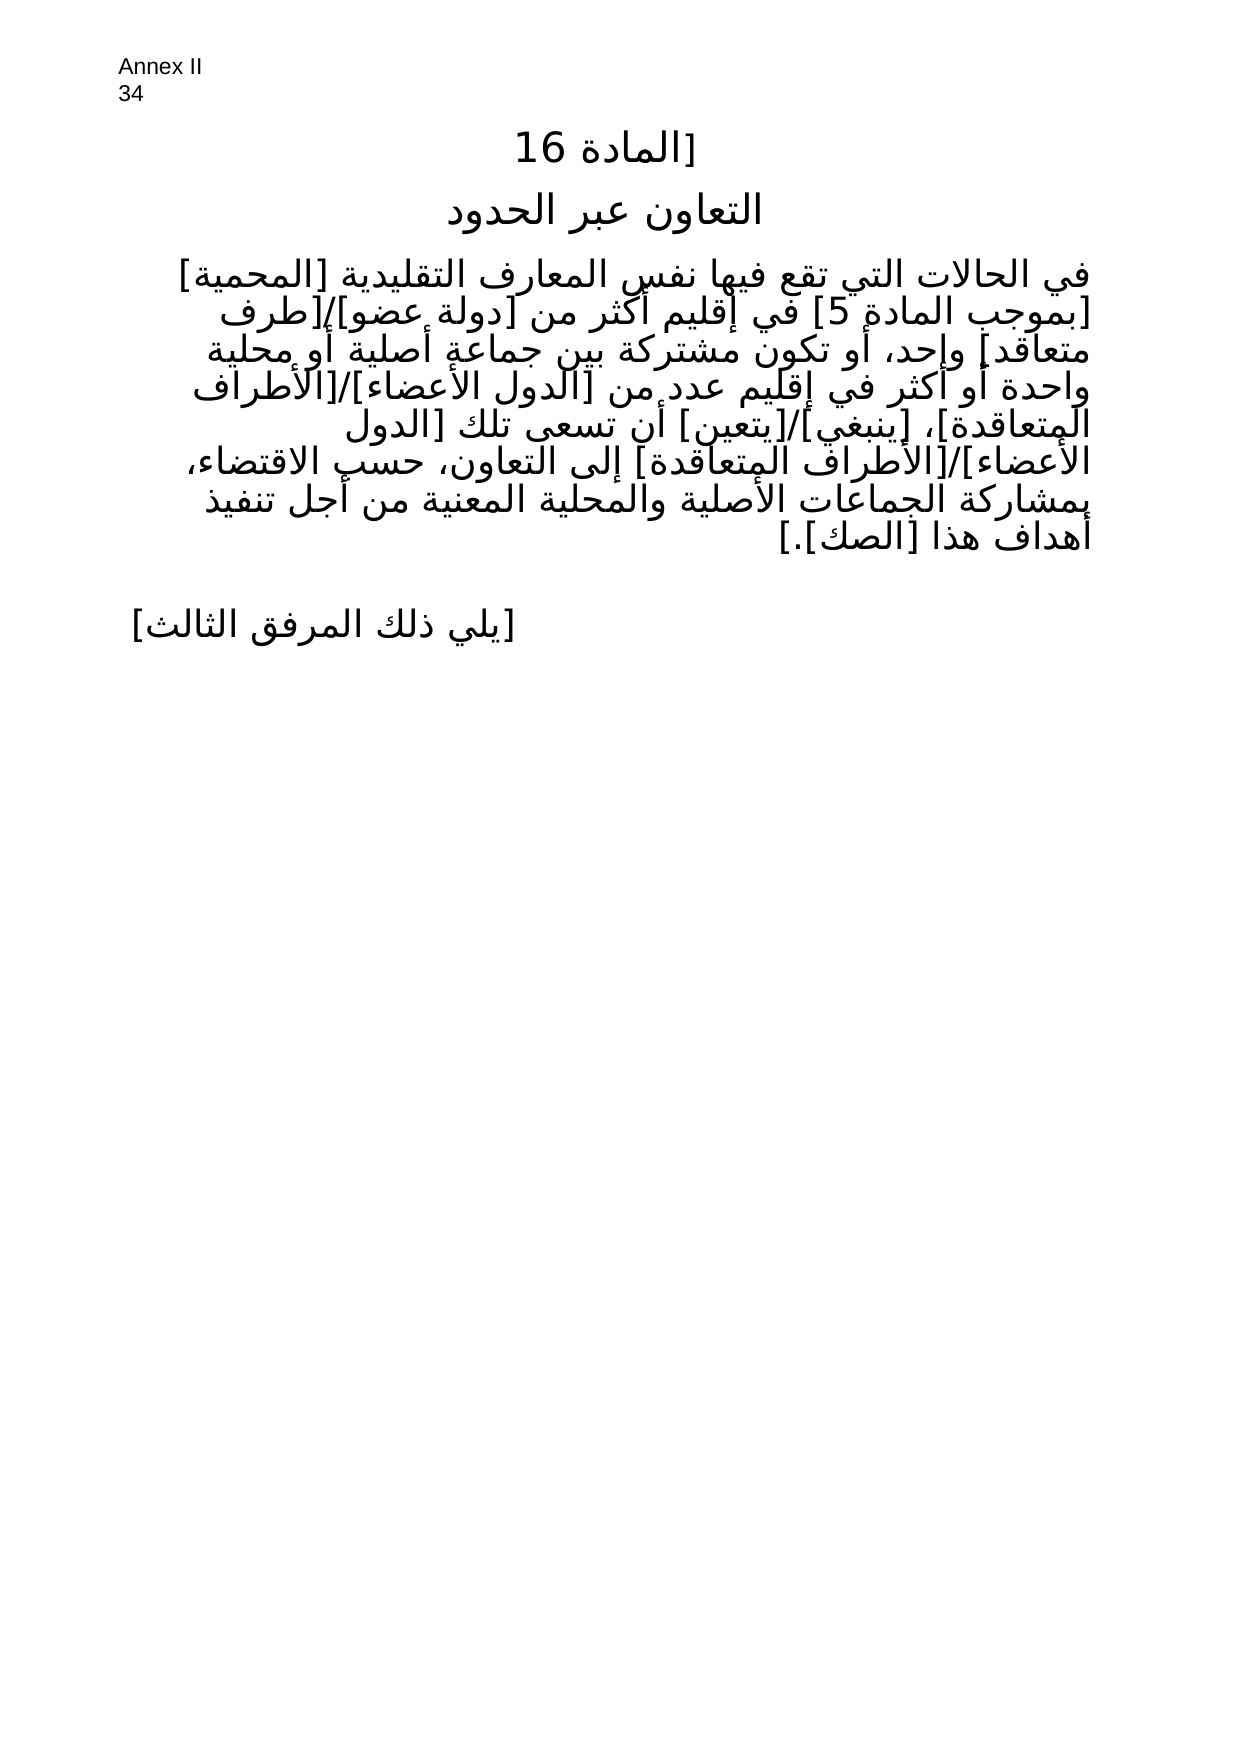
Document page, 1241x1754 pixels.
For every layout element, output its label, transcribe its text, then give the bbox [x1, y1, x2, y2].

text التعاون عبر الحدود [118, 195, 1092, 232]
text [يلي ذلك المرفق الثالث] [118, 607, 516, 645]
text في الحالات التي تقع فيها نفس المعارف التقليدية [المحمية] [بموجب المادة 5] في إقليم أكثر من [دولة عضو]/[طرف متعاقد] واحد، أو تكون مشتركة بين جماعة أصلية أو محلية واحدة أو أكثر في إقليم عدد من [الدول الأعضاء]/[الأطراف المتعاقدة]، [ينبغي]/[يتعين] أن تسعى تلك [الدول الأعضاء]/[الأطراف المتعاقدة] إلى التعاون، حسب الاقتضاء، بمشاركة الجماعات الأصلية والمحلية المعنية من أجل تنفيذ أهداف هذا [الصك].] [118, 257, 1092, 557]
text [المادة 16 [118, 132, 1092, 170]
